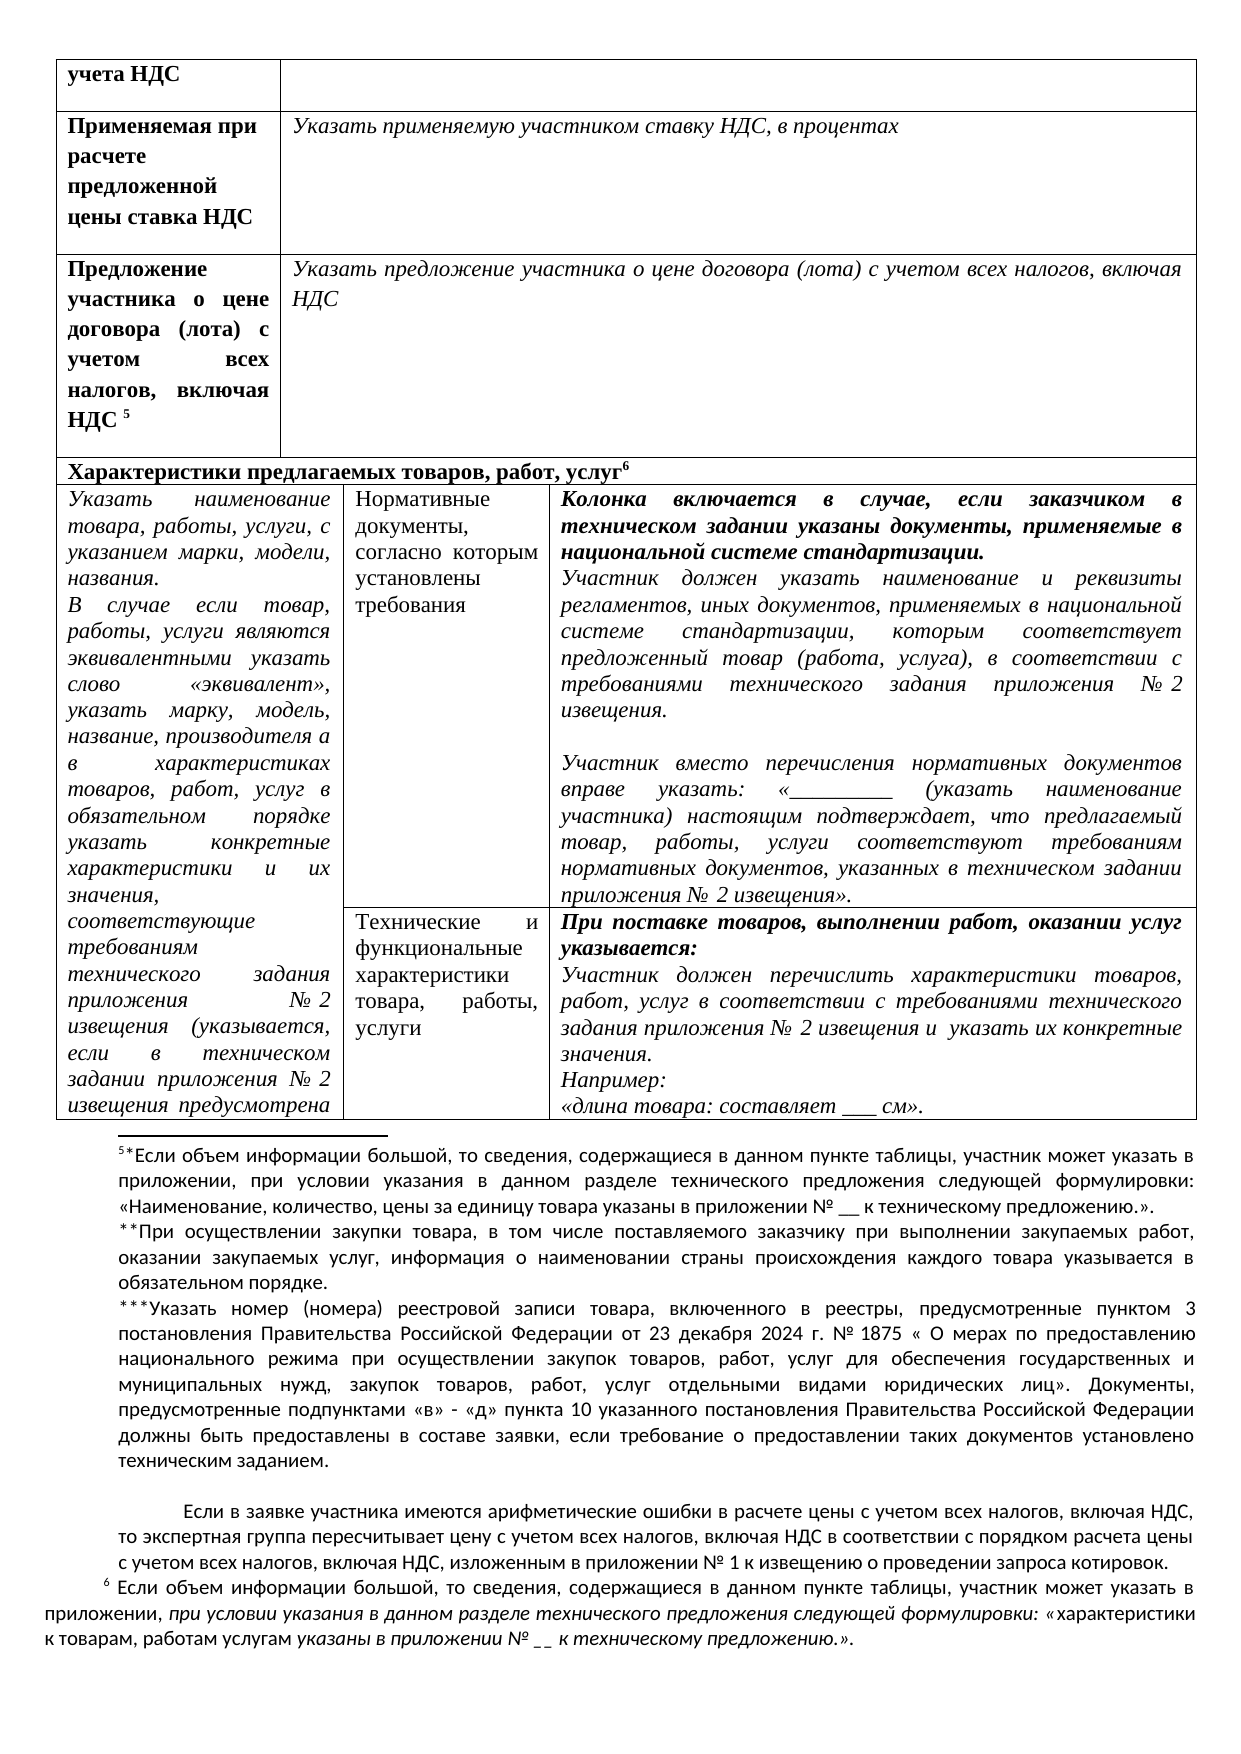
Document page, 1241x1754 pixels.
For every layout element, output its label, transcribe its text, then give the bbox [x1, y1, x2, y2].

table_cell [281, 60, 1196, 111]
table_cell Технические и функциональные характеристики товара, работы, услуги [344, 908, 549, 1119]
table_cell Колонка включается в случае, если заказчиком в техническом задании указаны документы, применяемые в национальной системе стандартизации. Участник должен указать наименование и реквизиты регламентов, иных документов, применяемых в национальной системе стандартизации, которым соответствует предложенный товар (работа, услуга), в соответствии с требованиями технического задания приложения № 2 извещения. Участник вместо перечисления нормативных документов вправе указать: «_________ (указать наименование участника) настоящим подтверждает, что предлагаемый товар, работы, услуги соответствуют требованиям нормативных документов, указанных в техническом задании приложения № 2 извещения». [550, 485, 1196, 907]
table_cell Характеристики предлагаемых товаров, работ, услуг [57, 458, 1196, 484]
table_cell Указать наименование товара, работы, услуги, с указанием марки, модели, названия. В случае если товар, работы, услуги являются эквивалентными указать слово «эквивалент», указать марку, модель, название, производителя а в характеристиках товаров, работ, услуг в обязательном порядке указать конкретные характеристики и их значения, соответствующие требованиям технического задания приложения № 2 извещения (указывается, если в техническом задании приложения № 2 извещения предусмотрена возможность предоставления эквивалентных товаров, работ, услуг) [57, 485, 343, 1119]
table_cell Предложение участника о цене договора (лота) с учетом всех налогов, включая НДС [57, 255, 280, 457]
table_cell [57, 60, 280, 111]
table_cell При поставке товаров, выполнении работ, оказании услуг указывается: Участник должен перечислить характеристики товаров, работ, услуг в соответствии с требованиями технического задания приложения № 2 извещения и указать их конкретные значения. Например: «длина товара: составляет ___ см». При выполнении работ, оказании услуг может быть указано: Участник вместо перечисления характеристик вправе указать: «_________ (указать наименование участника) настоящим подтверждает, что предлагаемые работы, услуги соответствуют техническим и функциональным требованиям к работам, услугам, указанным в техническом задании приложения № 2 извещения.». [550, 908, 1196, 1119]
table_cell Применяемая при расчете предложенной цены ставка НДС [57, 112, 280, 254]
table_cell Нормативные документы, согласно которым установлены требования [344, 485, 549, 907]
table_cell Указать предложение участника о цене договора (лота) с учетом всех налогов, включая НДС [281, 255, 1196, 457]
table_cell Указать применяемую участником ставку НДС, в процентах [281, 112, 1196, 254]
